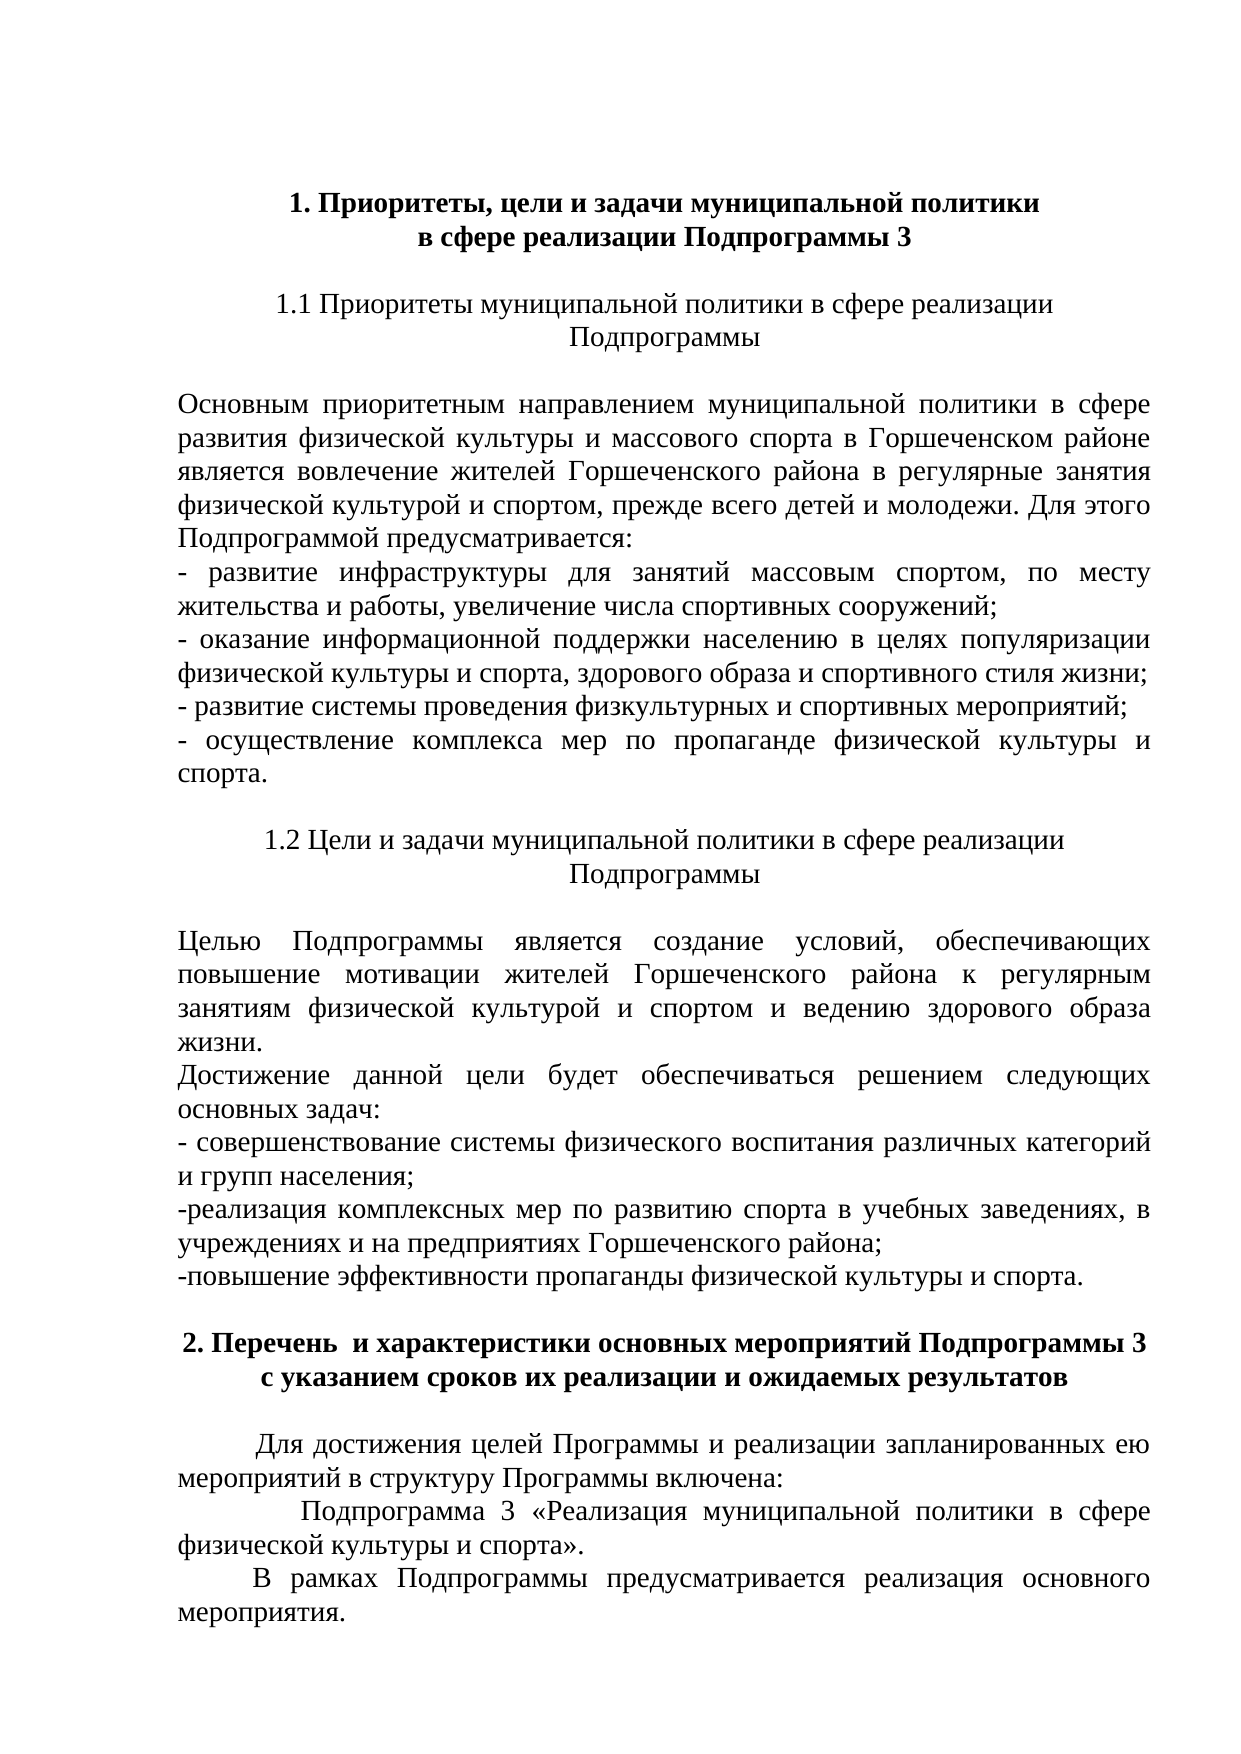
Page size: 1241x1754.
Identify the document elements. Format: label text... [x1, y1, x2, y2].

text Подпрограмма 3 «Реализация муниципальной политики в сфере физической культуры и спорта». [177, 1493, 1152, 1560]
text - оказание информационной поддержки населению в целях популяризации физической культуры и спорта, здорового образа и спортивного стиля жизни; [177, 621, 1152, 688]
text - совершенствование системы физического воспитания различных категорий и групп населения; [177, 1124, 1152, 1191]
text Для достижения целей Программы и реализации запланированных ею мероприятий в структуру Программы включена: [177, 1426, 1152, 1493]
text 1.2 Цели и задачи муниципальной политики в сфере реализации Подпрограммы [177, 822, 1152, 889]
text 1.1 Приоритеты муниципальной политики в сфере реализации Подпрограммы [177, 286, 1152, 353]
text 1. Приоритеты, цели и задачи муниципальной политики [177, 185, 1152, 219]
text - развитие инфраструктуры для занятий массовым спортом, по месту жительства и работы, увеличение числа спортивных сооружений; [177, 554, 1152, 621]
text -реализация комплексных мер по развитию спорта в учебных заведениях, в учреждениях и на предприятиях Горшеченского района; [177, 1191, 1152, 1258]
text 2. Перечень и характеристики основных мероприятий Подпрограммы 3 с указанием сроков их реализации и ожидаемых результатов [177, 1326, 1152, 1393]
text - развитие системы проведения физкультурных и спортивных мероприятий; [177, 688, 1152, 722]
text в сфере реализации Подпрограммы 3 [177, 219, 1152, 252]
text Основным приоритетным направлением муниципальной политики в сфере развития физической культуры и массового спорта в Горшеченском районе является вовлечение жителей Горшеченского района в регулярные занятия физической культурой и спортом, прежде всего детей и молодежи. Для этого Подпрограммой предусматривается: [177, 386, 1152, 554]
text Целью Подпрограммы является создание условий, обеспечивающих повышение мотивации жителей Горшеченского района к регулярным занятиям физической культурой и спортом и ведению здорового образа жизни. [177, 923, 1152, 1057]
text В рамках Подпрограммы предусматривается реализация основного мероприятия. [177, 1560, 1152, 1627]
text - осуществление комплекса мер по пропаганде физической культуры и спорта. [177, 722, 1152, 789]
text Достижение данной цели будет обеспечиваться решением следующих основных задач: [177, 1057, 1152, 1124]
text -повышение эффективности пропаганды физической культуры и спорта. [177, 1258, 1152, 1292]
